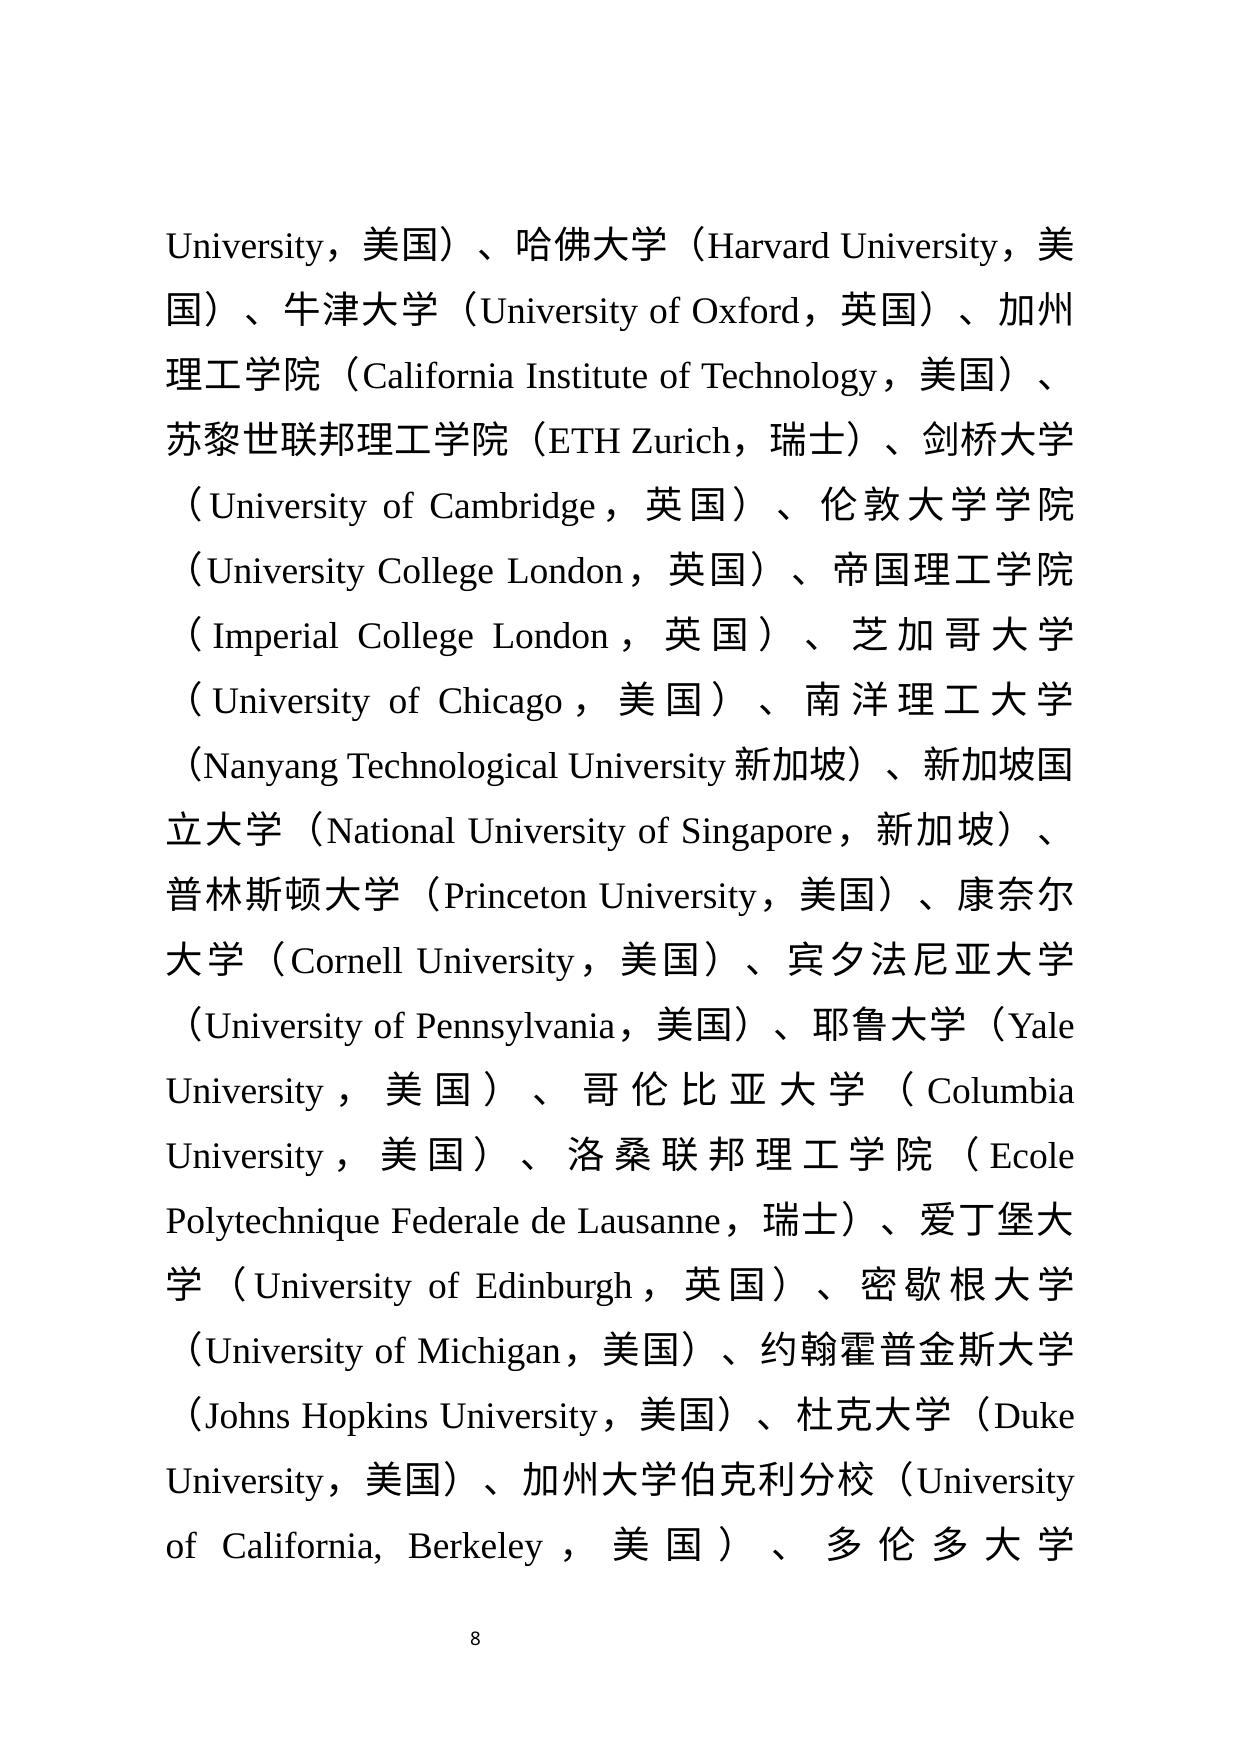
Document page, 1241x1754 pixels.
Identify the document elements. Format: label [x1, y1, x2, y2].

text [165, 209, 1075, 1574]
